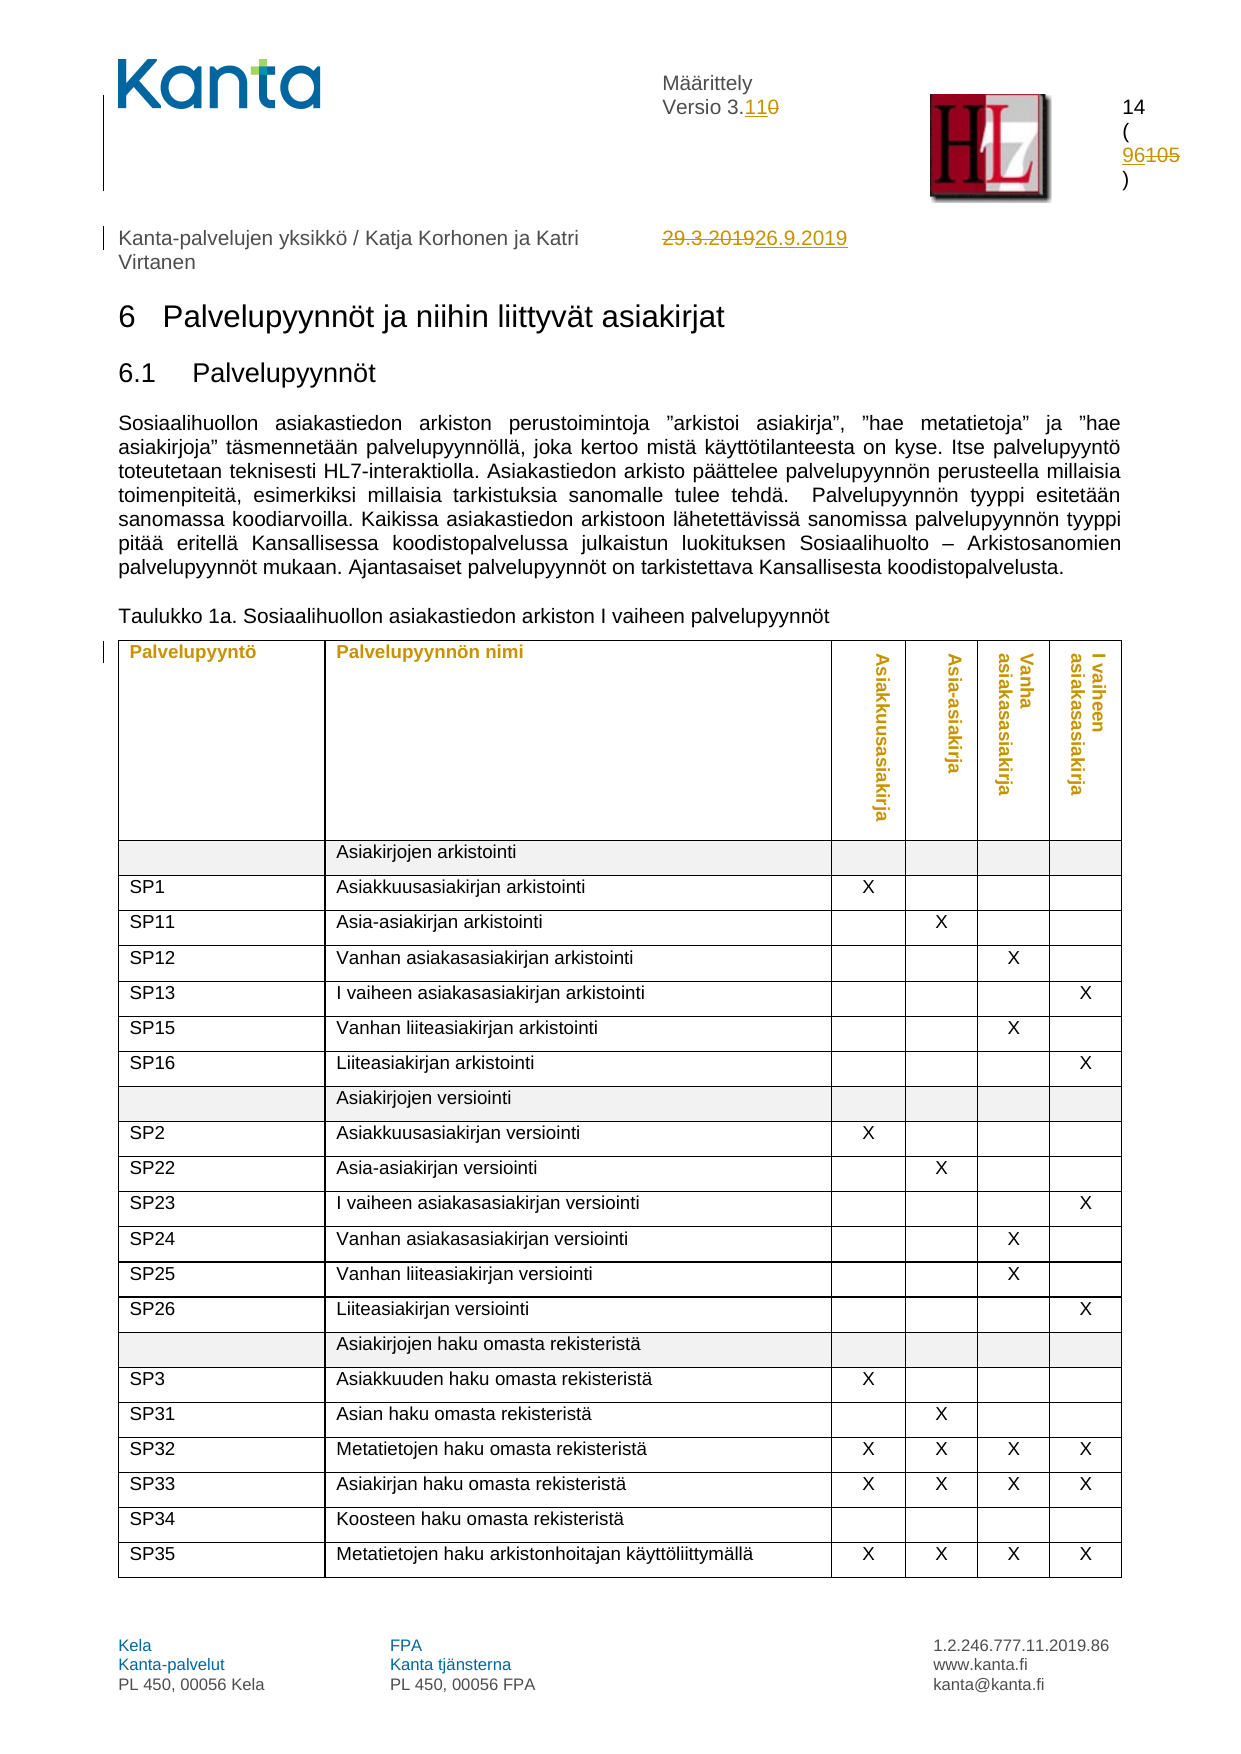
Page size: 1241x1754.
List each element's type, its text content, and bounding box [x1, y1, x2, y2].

table_cell SP22 [119, 1157, 324, 1191]
table_cell SP2 [119, 1122, 324, 1156]
table_cell X [978, 1017, 1049, 1051]
text Taulukko 1a. Sosiaalihuollon asiakastiedon arkiston I vaiheen palvelupyynnöt [118, 603, 1122, 627]
table_cell [906, 1298, 977, 1332]
table_cell I vaiheen asiakasasiakirjan arkistointi [326, 982, 831, 1016]
table_cell SP33 [119, 1473, 324, 1507]
picture [930, 94, 1053, 203]
table_cell [906, 982, 977, 1016]
table_cell [1050, 1017, 1121, 1051]
table_cell X [906, 1403, 977, 1437]
table_cell [978, 982, 1049, 1016]
subtitle Palvelupyynnöt [118, 357, 1122, 388]
table_cell Asiakkuusasiakirjan versiointi [326, 1122, 831, 1156]
table_cell [978, 1052, 1049, 1086]
table_cell SP23 [119, 1192, 324, 1226]
table_header Palvelupyyntö [119, 641, 324, 840]
table_cell SP3 [119, 1368, 324, 1402]
table_cell SP16 [119, 1052, 324, 1086]
table_cell [119, 1087, 324, 1121]
table_cell [906, 1227, 977, 1261]
table_cell [832, 1157, 905, 1191]
table_cell [1050, 1403, 1121, 1437]
table_cell X [978, 1227, 1049, 1261]
table_cell [832, 1087, 905, 1121]
table_cell X [978, 1473, 1049, 1507]
table_cell [1050, 1508, 1121, 1542]
table_cell [119, 1333, 324, 1367]
table_cell [906, 1508, 977, 1542]
table_cell [1050, 1122, 1121, 1156]
table_cell X [906, 911, 977, 945]
table_cell [906, 1087, 977, 1121]
table_cell Asia-asiakirjan arkistointi [326, 911, 831, 945]
table_cell [832, 982, 905, 1016]
table_cell [1050, 946, 1121, 981]
table_cell SP31 [119, 1403, 324, 1437]
table_cell [1050, 876, 1121, 910]
table_cell [1050, 1263, 1121, 1296]
table_cell [832, 1333, 905, 1367]
table_cell X [832, 1122, 905, 1156]
table_cell [906, 1263, 977, 1296]
table_header Asia-asiakirja [906, 641, 977, 840]
table_cell [978, 1403, 1049, 1437]
table_cell [1050, 1227, 1121, 1261]
picture [118, 59, 321, 109]
table_cell SP32 [119, 1438, 324, 1472]
table_cell Asia-asiakirjan versiointi [326, 1157, 831, 1191]
table_cell X [832, 1543, 905, 1577]
table_cell Vanhan asiakasasiakirjan arkistointi [326, 946, 831, 981]
table_cell X [832, 1438, 905, 1472]
table_cell [906, 1052, 977, 1086]
table_cell X [1050, 1298, 1121, 1332]
table_cell [978, 1087, 1049, 1121]
table_cell X [1050, 1052, 1121, 1086]
table_cell [906, 946, 977, 981]
table_cell [1050, 1333, 1121, 1367]
table_cell Asiakirjojen versiointi [326, 1087, 831, 1121]
table_cell [978, 1333, 1049, 1367]
table_cell [906, 1122, 977, 1156]
table_cell Liiteasiakirjan arkistointi [326, 1052, 831, 1086]
table_cell Asiakkuusasiakirjan arkistointi [326, 876, 831, 910]
table_cell SP34 [119, 1508, 324, 1542]
table_cell X [906, 1473, 977, 1507]
table_cell [832, 1508, 905, 1542]
table_cell Asiakkuuden haku omasta rekisteristä [326, 1368, 831, 1402]
table_cell [978, 911, 1049, 945]
table_cell X [978, 946, 1049, 981]
table_cell [906, 876, 977, 910]
table_header Asiakkuusasiakirja [832, 641, 905, 840]
table_cell [832, 946, 905, 981]
table_cell [832, 1192, 905, 1226]
table_cell X [1050, 1438, 1121, 1472]
table_cell SP15 [119, 1017, 324, 1051]
table_cell [832, 1227, 905, 1261]
table_cell X [906, 1438, 977, 1472]
table_cell X [1050, 1543, 1121, 1577]
table_cell X [832, 1473, 905, 1507]
table_cell X [906, 1543, 977, 1577]
subtitle Palvelupyynnöt ja niihin liittyvät asiakirjat [118, 298, 1122, 334]
table_cell Asiakirjojen arkistointi [326, 841, 831, 875]
table_cell [906, 1192, 977, 1226]
table_cell [906, 1333, 977, 1367]
table_cell Metatietojen haku omasta rekisteristä [326, 1438, 831, 1472]
table_cell X [906, 1157, 977, 1191]
table_cell Liiteasiakirjan versiointi [326, 1298, 831, 1332]
table_cell X [978, 1263, 1049, 1296]
table_cell Asiakirjan haku omasta rekisteristä [326, 1473, 831, 1507]
table_cell [1050, 911, 1121, 945]
table_cell SP13 [119, 982, 324, 1016]
table_cell X [1050, 1192, 1121, 1226]
table_header Vanha asiakasasiakirja [978, 641, 1049, 840]
table_cell SP12 [119, 946, 324, 981]
table_cell X [978, 1438, 1049, 1472]
table_cell [832, 911, 905, 945]
table_cell [978, 1298, 1049, 1332]
table_header I vaiheen asiakasasiakirja [1050, 641, 1121, 840]
table_cell SP26 [119, 1298, 324, 1332]
table_cell Vanhan asiakasasiakirjan versiointi [326, 1227, 831, 1261]
table_cell I vaiheen asiakasasiakirjan versiointi [326, 1192, 831, 1226]
table_cell [1050, 1368, 1121, 1402]
table_cell [978, 876, 1049, 910]
table_cell [119, 841, 324, 875]
table_cell X [1050, 982, 1121, 1016]
table_cell [978, 1368, 1049, 1402]
table_cell [906, 1017, 977, 1051]
table_cell SP35 [119, 1543, 324, 1577]
table_cell [832, 1403, 905, 1437]
table_cell [832, 1017, 905, 1051]
table_cell Metatietojen haku arkistonhoitajan käyttöliittymällä [326, 1543, 831, 1577]
table_cell [1050, 1157, 1121, 1191]
table_cell X [832, 1368, 905, 1402]
table_cell X [832, 876, 905, 910]
table_cell SP24 [119, 1227, 324, 1261]
table_cell SP25 [119, 1263, 324, 1296]
table_cell [832, 841, 905, 875]
text Sosiaalihuollon asiakastiedon arkiston perustoimintoja ”arkistoi asiakirja”, ”hae metatietoja” ja ”hae asiakirjoja” täsmennetään palvelupyynnöllä, joka kertoo mistä käyttötilanteesta on kyse. Itse palvelupyyntö toteutetaan teknisesti HL7-interaktiolla. Asiakastiedon arkisto päättelee palvelupyynnön perusteella millaisia toimenpiteitä, esimerkiksi millaisia tarkistuksia sanomalle tulee tehdä. Palvelupyynnön tyyppi esitetään sanomassa koodiarvoilla. Kaikissa asiakastiedon arkistoon lähetettävissä sanomissa palvelupyynnön tyyppi pitää eritellä Kansallisessa koodistopalvelussa julkaistun luokituksen Sosiaalihuolto – Arkistosanomien palvelupyynnöt mukaan. Ajantasaiset palvelupyynnöt on tarkistettava Kansallisesta koodistopalvelusta. [118, 411, 1122, 578]
table_cell [978, 841, 1049, 875]
table_cell [906, 841, 977, 875]
table_cell [832, 1052, 905, 1086]
table_cell SP11 [119, 911, 324, 945]
table_cell [978, 1508, 1049, 1542]
table_cell [1050, 841, 1121, 875]
table_cell Vanhan liiteasiakirjan arkistointi [326, 1017, 831, 1051]
table_cell X [978, 1543, 1049, 1577]
table_cell [1050, 1087, 1121, 1121]
table_cell Asiakirjojen haku omasta rekisteristä [326, 1333, 831, 1367]
table_cell [978, 1157, 1049, 1191]
table_cell Koosteen haku omasta rekisteristä [326, 1508, 831, 1542]
table_header Palvelupyynnön nimi [326, 641, 831, 840]
table_cell [978, 1192, 1049, 1226]
table_cell [906, 1368, 977, 1402]
table_cell Asian haku omasta rekisteristä [326, 1403, 831, 1437]
table_cell [832, 1298, 905, 1332]
table_cell [978, 1122, 1049, 1156]
table_cell SP1 [119, 876, 324, 910]
table_cell X [1050, 1473, 1121, 1507]
table_cell Vanhan liiteasiakirjan versiointi [326, 1263, 831, 1296]
table_cell [832, 1263, 905, 1296]
